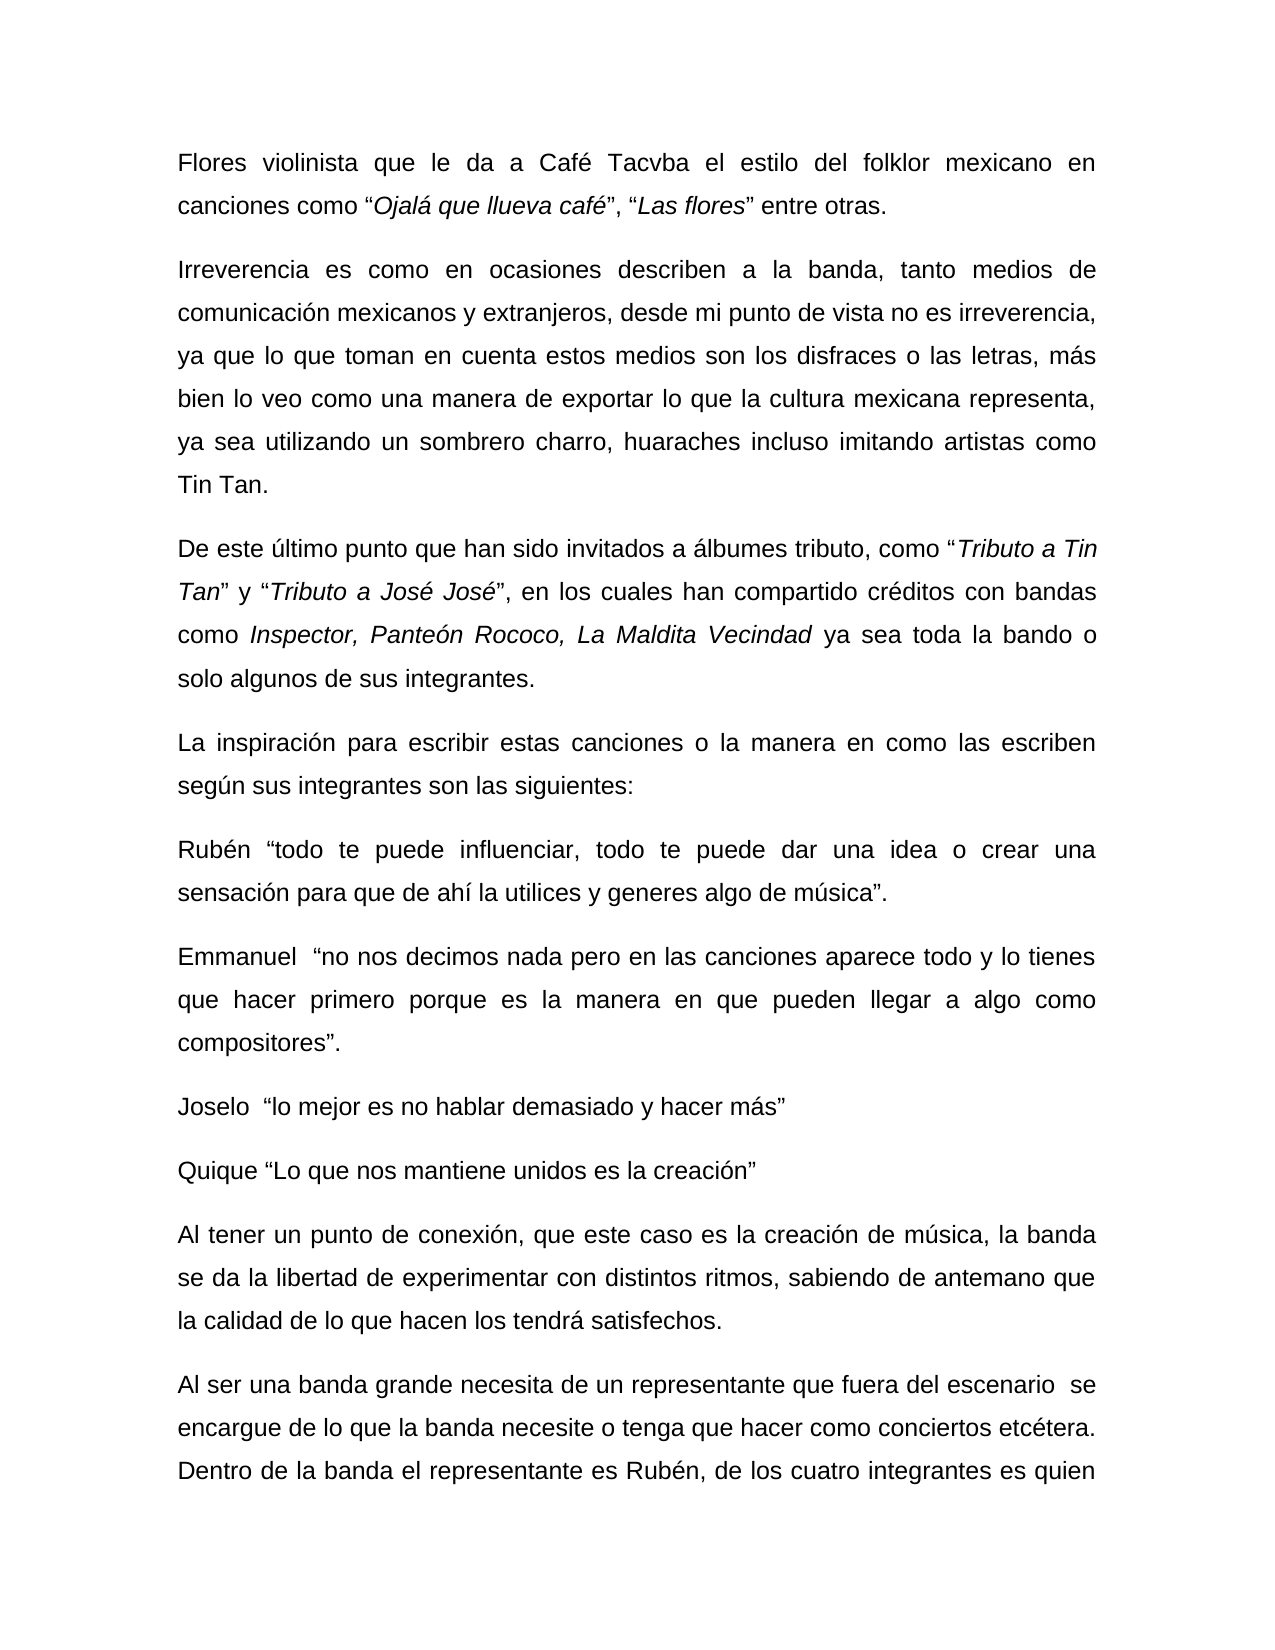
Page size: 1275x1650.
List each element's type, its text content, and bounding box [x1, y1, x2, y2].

text Rubén “todo te puede influenciar, todo te puede dar una idea o crear una sensación para que de ahí la utilices y generes algo de música”. [177, 835, 1098, 907]
text De este último punto que han sido invitados a álbumes tributo, como “Tributo a Tin Tan” y “Tributo a José José”, en los cuales han compartido créditos con bandas como Inspector, Panteón Rococo, La Maldita Vecindad ya sea toda la bando o solo algunos de sus integrantes. [177, 534, 1098, 692]
text Emmanuel “no nos decimos nada pero en las canciones aparece todo y lo tienes que hacer primero porque es la manera en que pueden llegar a algo como compositores”. [177, 942, 1098, 1057]
text La inspiración para escribir estas canciones o la manera en como las escriben según sus integrantes son las siguientes: [177, 728, 1098, 799]
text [177, 1370, 1098, 1485]
text Joselo “lo mejor es no hablar demasiado y hacer más” [177, 1092, 1098, 1121]
text Quique “Lo que nos mantiene unidos es la creación” [177, 1156, 1098, 1185]
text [177, 148, 1098, 219]
text Irreverencia es como en ocasiones describen a la banda, tanto medios de comunicación mexicanos y extranjeros, desde mi punto de vista no es irreverencia, ya que lo que toman en cuenta estos medios son los disfraces o las letras, más bien lo veo como una manera de exportar lo que la cultura mexicana representa, ya sea utilizando un sombrero charro, huaraches incluso imitando artistas como Tin Tan. [177, 255, 1098, 499]
text Al tener un punto de conexión, que este caso es la creación de música, la banda se da la libertad de experimentar con distintos ritmos, sabiendo de antemano que la calidad de lo que hacen los tendrá satisfechos. [177, 1220, 1098, 1335]
